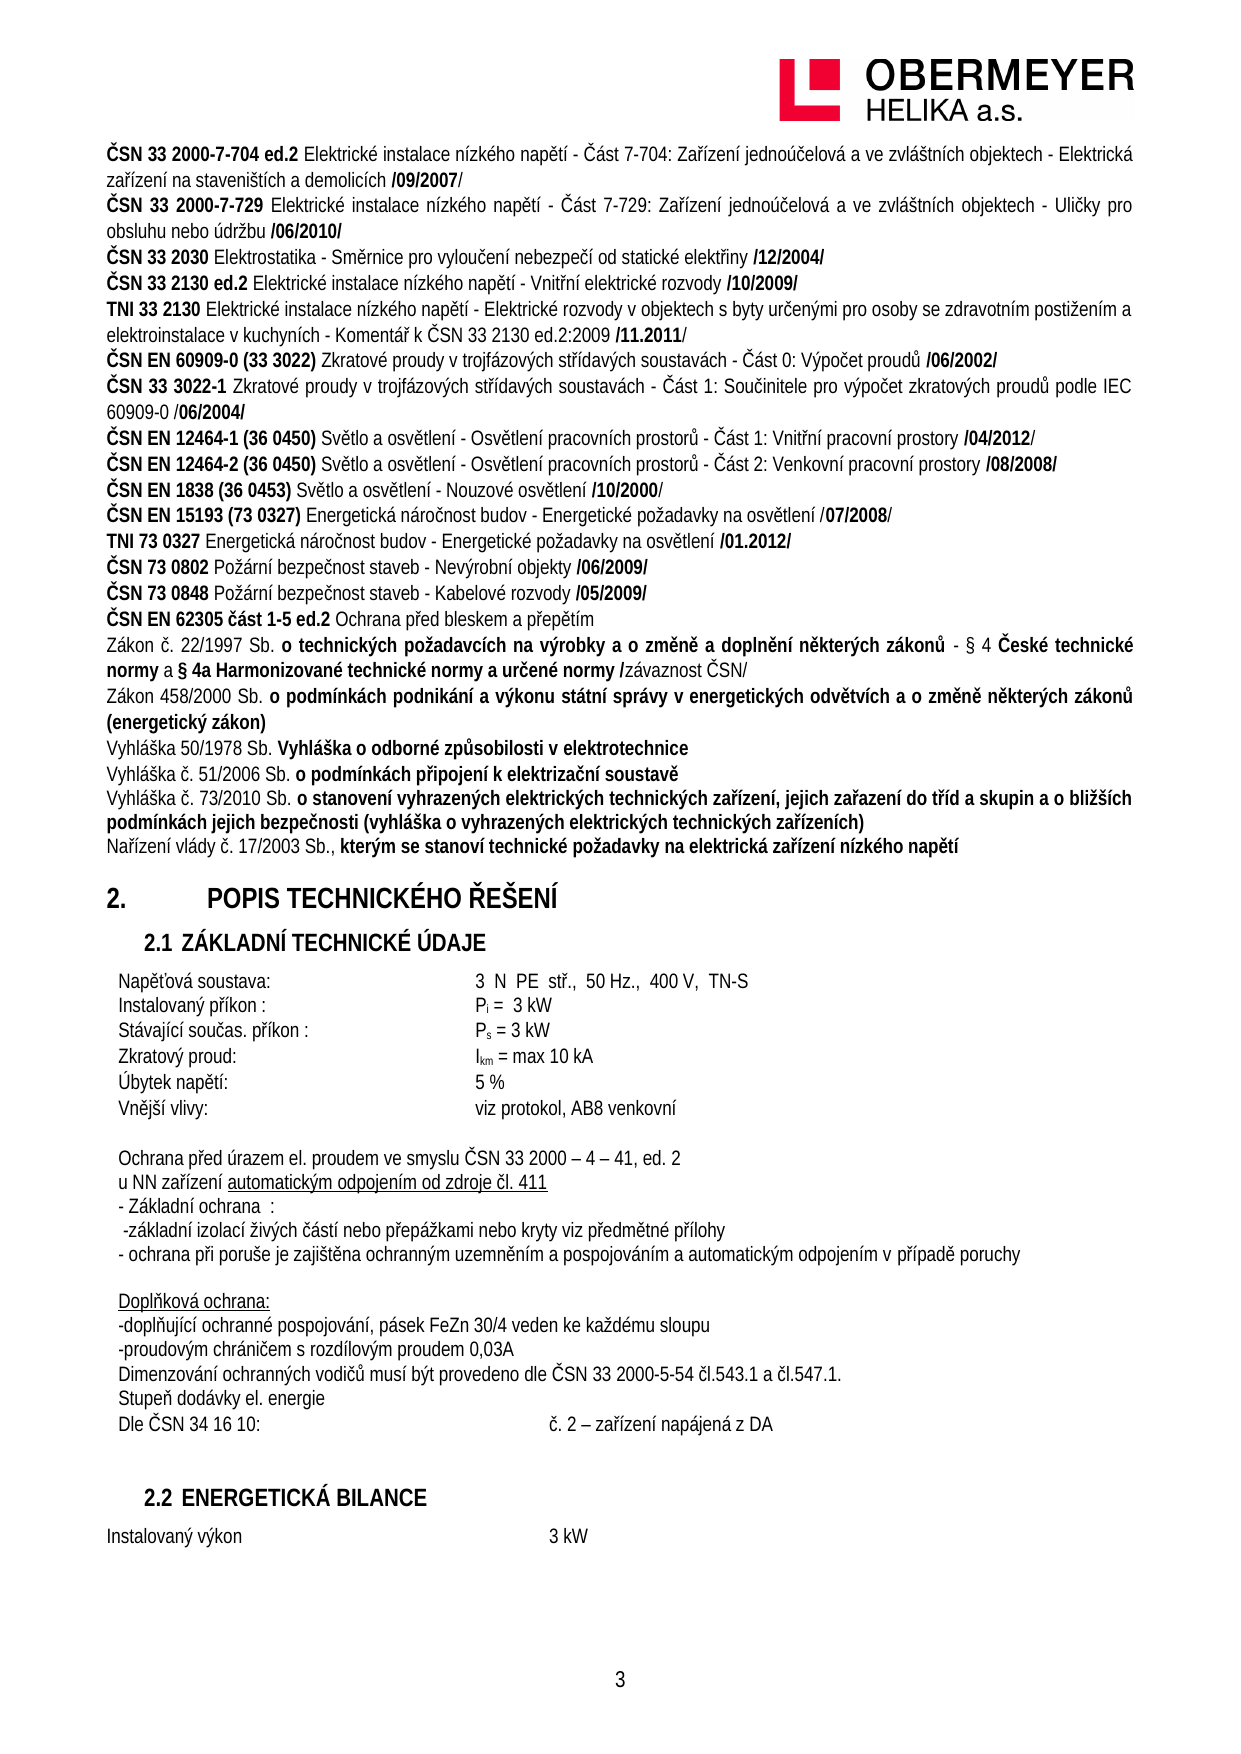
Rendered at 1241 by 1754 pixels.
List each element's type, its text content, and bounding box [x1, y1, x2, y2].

text Dimenzování ochranných vodičů musí být provedeno dle ČSN 33 2000-5-54 čl.543.1 a čl.547.1. [118, 1361, 1134, 1386]
text ČSN 73 0848 Požární bezpečnost staveb - Kabelové rozvody /05/2009/ [106, 581, 1134, 605]
text Dle ČSN 34 16 10: č. 2 – zařízení napájená z DA [118, 1412, 1134, 1436]
text u NN zařízení automatickým odpojením od zdroje čl. 411 [118, 1170, 1134, 1194]
text Stupeň dodávky el. energie [118, 1386, 1134, 1410]
text ČSN 33 3022-1 Zkratové proudy v trojfázových střídavých soustavách - Část 1: Součinitele pro výpočet zkratových proudů podle IEC 60909-0 /06/2004/ [106, 374, 1134, 424]
text - Základní ochrana : [118, 1194, 1134, 1218]
text Vyhláška 50/1978 Sb. Vyhláška o odborné způsobilosti v elektrotechnice [106, 736, 1134, 760]
text ČSN EN 60909-0 (33 3022) Zkratové proudy v trojfázových střídavých soustavách - Část 0: Výpočet proudů /06/2002/ [106, 348, 1134, 372]
picture [779, 59, 1134, 121]
text Nařízení vlády č. 17/2003 Sb., kterým se stanoví technické požadavky na elektrická zařízení nízkého napětí [106, 834, 1134, 858]
text Doplňková ochrana: [118, 1289, 1134, 1313]
text Úbytek napětí: 5 % [118, 1070, 1134, 1094]
text Instalovaný výkon 3 kW [106, 1524, 1134, 1548]
text ČSN 33 2130 ed.2 Elektrické instalace nízkého napětí - Vnitřní elektrické rozvody /10/2009/ [106, 271, 1134, 295]
text ČSN EN 12464-2 (36 0450) Světlo a osvětlení - Osvětlení pracovních prostorů - Část 2: Venkovní pracovní prostory /08/2008/ [106, 452, 1134, 476]
text Zákon 458/2000 Sb. o podmínkách podnikání a výkonu státní správy v energetických odvětvích a o změně některých zákonů (energetický zákon) [106, 684, 1134, 734]
subtitle ENERGETICKÁ BILANCE [144, 1483, 1134, 1512]
text Ochrana před úrazem el. proudem ve smyslu ČSN 33 2000 – 4 – 41, ed. 2 [118, 1146, 1134, 1170]
text Zákon č. 22/1997 Sb. o technických požadavcích na výrobky a o změně a doplnění některých zákonů - § 4 České technické normy a § 4a Harmonizované technické normy a určené normy /závaznost ČSN/ [106, 633, 1134, 682]
text Stávající součas. příkon : Ps = 3 kW [118, 1018, 1134, 1042]
text Vnější vlivy: viz protokol, AB8 venkovní [118, 1096, 1134, 1120]
text Vyhláška č. 51/2006 Sb. o podmínkách připojení k elektrizační soustavě [106, 762, 1134, 786]
text ČSN 33 2030 Elektrostatika - Směrnice pro vyloučení nebezpečí od statické elektřiny /12/2004/ [106, 245, 1134, 269]
text Vyhláška č. 73/2010 Sb. o stanovení vyhrazených elektrických technických zařízení, jejich zařazení do tříd a skupin a o bližších podmínkách jejich bezpečnosti (vyhláška o vyhrazených elektrických technických zařízeních) [106, 786, 1134, 834]
text Zkratový proud: Ikm = max 10 kA [118, 1044, 1134, 1068]
text ČSN EN 1838 (36 0453) Světlo a osvětlení - Nouzové osvětlení /10/2000/ [106, 478, 1134, 502]
text ČSN EN 15193 (73 0327) Energetická náročnost budov - Energetické požadavky na osvětlení /07/2008/ [106, 503, 1134, 527]
text ČSN 33 2000-7-704 ed.2 Elektrické instalace nízkého napětí - Část 7-704: Zařízení jednoúčelová a ve zvláštních objektech - Elektrická zařízení na staveništích a demolicích /09/2007/ [106, 142, 1134, 192]
text Instalovaný příkon : Pi = 3 kW [118, 993, 1134, 1017]
subtitle ZÁKLADNÍ TECHNICKÉ ÚDAJE [144, 927, 1134, 956]
subtitle POPIS TECHNICKÉHO ŘEŠENÍ [106, 882, 1134, 915]
text -proudovým chráničem s rozdílovým proudem 0,03A [118, 1337, 1134, 1361]
text -základní izolací živých částí nebo přepážkami nebo kryty viz předmětné přílohy [118, 1218, 1134, 1242]
text ČSN EN 12464-1 (36 0450) Světlo a osvětlení - Osvětlení pracovních prostorů - Část 1: Vnitřní pracovní prostory /04/2012/ [106, 426, 1134, 450]
text N Napěťová soustava: 3 N PE stř., 50 Hz., 400 V, TN-S [0, 969, 1134, 993]
text TNI 73 0327 Energetická náročnost budov - Energetické požadavky na osvětlení /01.2012/ [106, 529, 1134, 553]
text ČSN 73 0802 Požární bezpečnost staveb - Nevýrobní objekty /06/2009/ [106, 555, 1134, 579]
text TNI 33 2130 Elektrické instalace nízkého napětí - Elektrické rozvody v objektech s byty určenými pro osoby se zdravotním postižením a elektroinstalace v kuchyních - Komentář k ČSN 33 2130 ed.2:2009 /11.2011/ [106, 297, 1134, 347]
text -doplňující ochranné pospojování, pásek FeZn 30/4 veden ke každému sloupu [118, 1313, 1134, 1337]
text ČSN 33 2000-7-729 Elektrické instalace nízkého napětí - Část 7-729: Zařízení jednoúčelová a ve zvláštních objektech - Uličky pro obsluhu nebo údržbu /06/2010/ [106, 193, 1134, 243]
text - ochrana při poruše je zajištěna ochranným uzemněním a pospojováním a automatickým odpojením v případě poruchy [118, 1242, 1134, 1266]
text ČSN EN 62305 část 1-5 ed.2 Ochrana před bleskem a přepětím [106, 607, 1134, 631]
